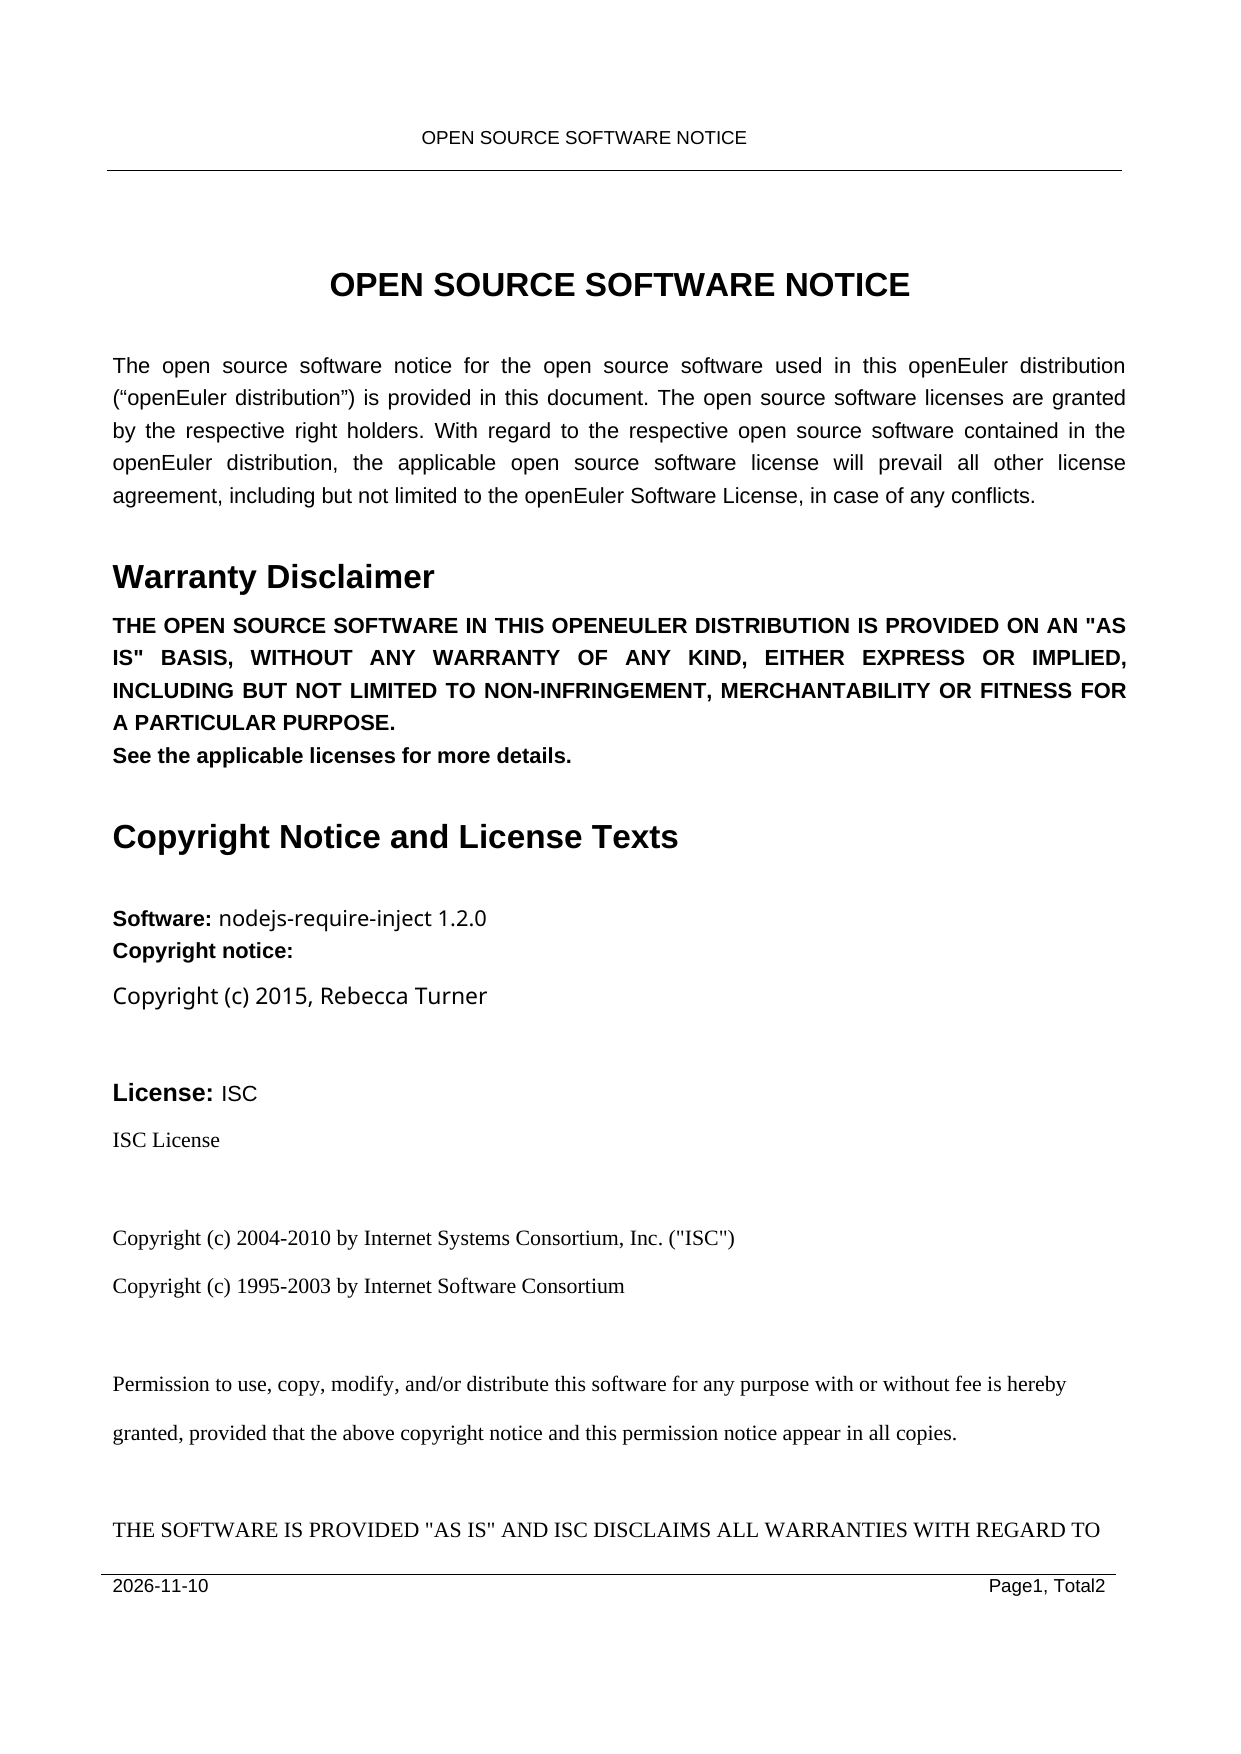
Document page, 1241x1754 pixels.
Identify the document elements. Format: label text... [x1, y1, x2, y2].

text License: ISC [112, 1077, 1128, 1109]
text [112, 1123, 1128, 1546]
text Warranty Disclaimer [112, 544, 1128, 609]
text Copyright (c) 2015, Rebecca Turner [112, 979, 1128, 1060]
text Software: nodejs-require-inject 1.2.0 [112, 901, 1128, 934]
text Copyright notice: [112, 934, 1128, 966]
text The open source software notice for the open source software used in this openEuler distribution (“openEuler distribution”) is provided in this document. The open source software licenses are granted by the respective right holders. With regard to the respective open source software contained in the openEuler distribution, the applicable open source software license will prevail all other license agreement, including but not limited to the openEuler Software License, in case of any conflicts. [112, 349, 1128, 511]
text OPEN SOURCE SOFTWARE NOTICE [112, 251, 1128, 316]
text Copyright Notice and License Texts [112, 804, 1128, 869]
text THE OPEN SOURCE SOFTWARE IN THIS OPENEULER DISTRIBUTION IS PROVIDED ON AN "AS IS" BASIS, WITHOUT ANY WARRANTY OF ANY KIND, EITHER EXPRESS OR IMPLIED, INCLUDING BUT NOT LIMITED TO NON-INFRINGEMENT, MERCHANTABILITY OR FITNESS FOR A PARTICULAR PURPOSE. See the applicable licenses for more details. [112, 609, 1128, 771]
